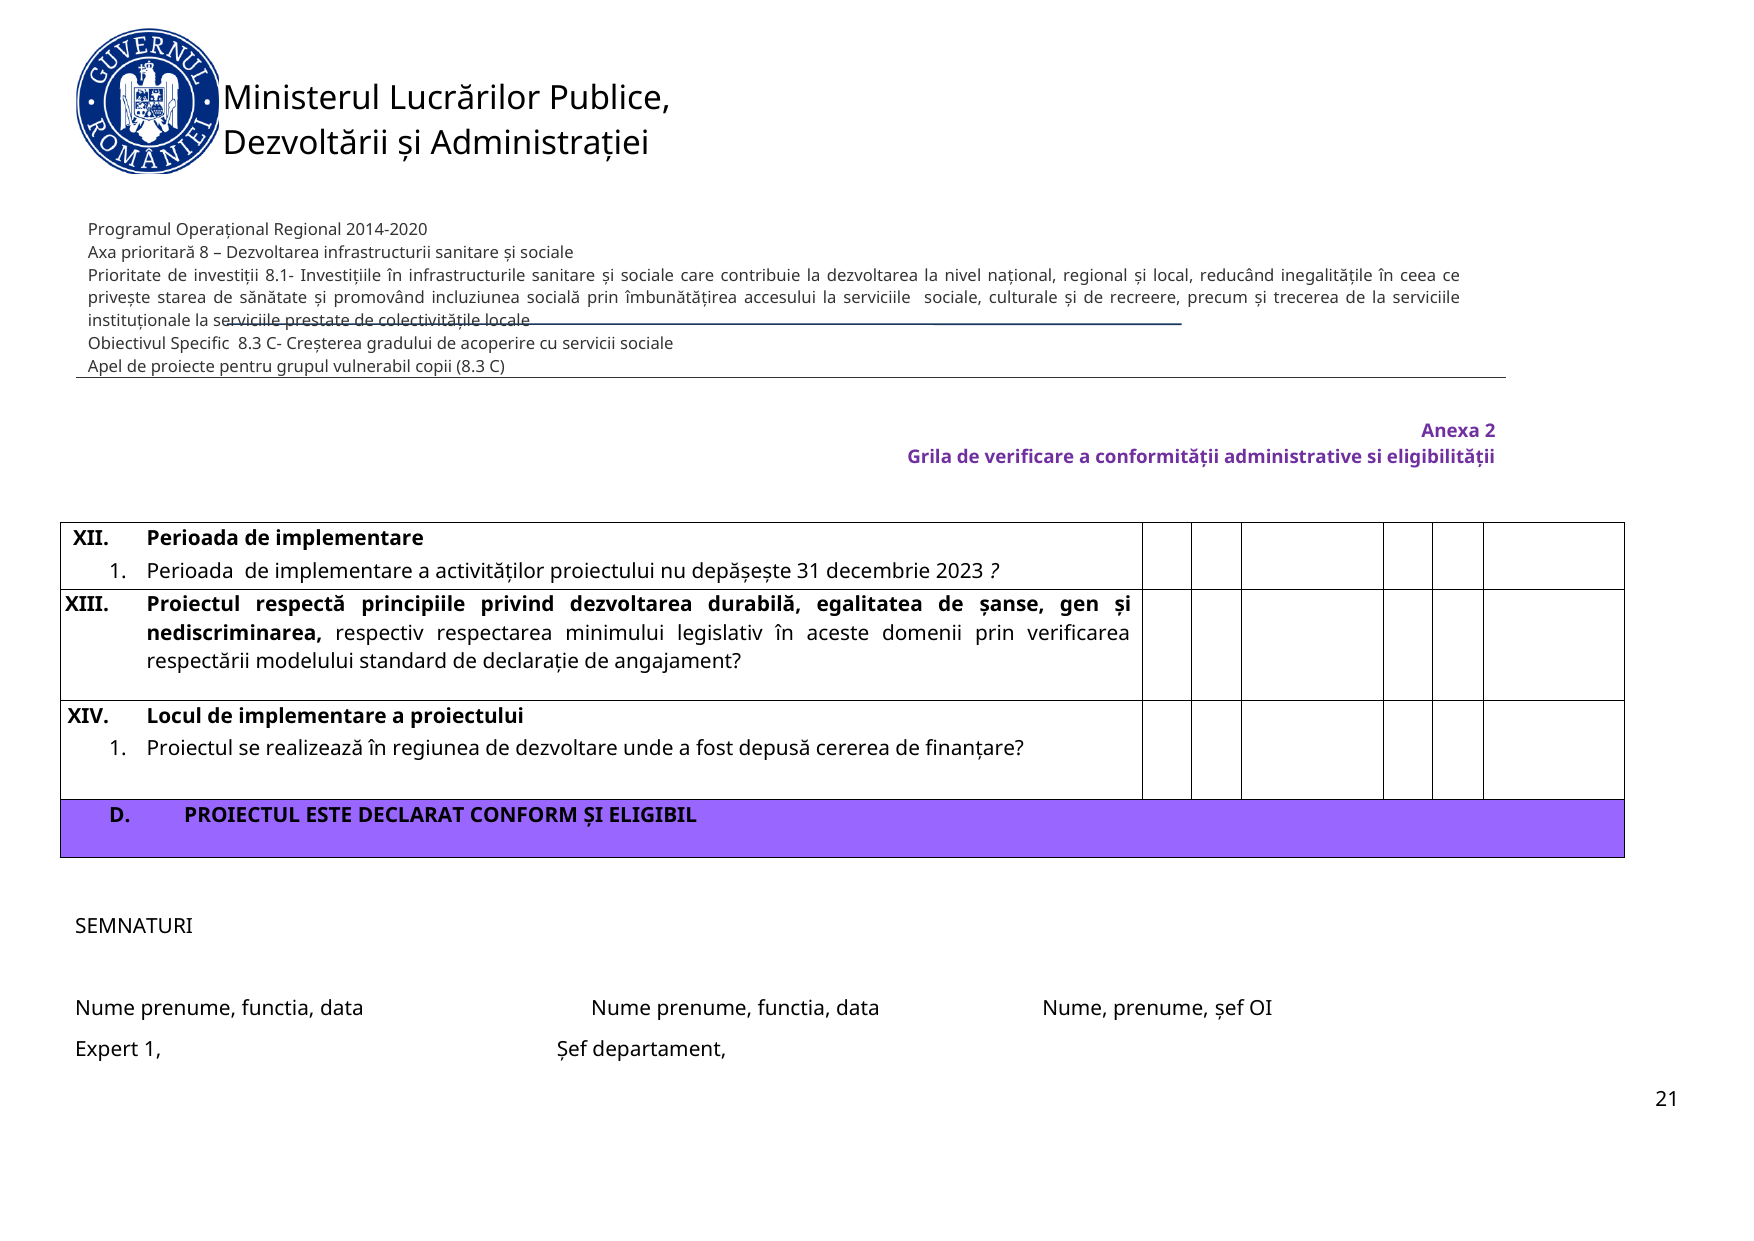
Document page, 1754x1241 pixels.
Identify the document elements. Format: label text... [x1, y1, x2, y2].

table_cell [1433, 590, 1483, 700]
table_cell [1192, 523, 1241, 588]
table_cell Perioada de implementare Perioada de implementare a activităților proiectului nu depășește 31 decembrie 2023 ? [61, 523, 1142, 588]
table_cell [1143, 701, 1191, 799]
table_cell [1192, 701, 1241, 799]
table_cell [1242, 523, 1383, 588]
table_cell PROIECTUL ESTE DECLARAT CONFORM ŞI ELIGIBIL [61, 800, 1624, 857]
table_cell [1242, 590, 1383, 700]
table_cell [1143, 523, 1191, 588]
text SEMNATURI [75, 911, 1679, 939]
table_cell [1384, 701, 1432, 799]
table_cell [1143, 590, 1191, 700]
table_cell [1192, 590, 1241, 700]
table_cell Locul de implementare a proiectului Proiectul se realizează în regiunea de dezvoltare unde a fost depusă cererea de finanțare? [61, 701, 1142, 799]
table_cell [1433, 701, 1483, 799]
table_cell Proiectul respectă principiile privind dezvoltarea durabilă, egalitatea de şanse, gen şi nediscriminarea, respectiv respectarea minimului legislativ în aceste domenii prin verificarea respectării modelului standard de declarație de angajament? [61, 590, 1142, 700]
table_cell [1484, 590, 1624, 700]
table_cell [1384, 523, 1432, 588]
picture [75, 28, 219, 172]
table_cell [1384, 590, 1432, 700]
text Nume prenume, functia, data Nume prenume, functia, data Nume, prenume, şef OI [75, 993, 1679, 1021]
table_cell [1484, 701, 1624, 799]
text Expert 1, Şef departament, [75, 1034, 1679, 1062]
table_cell [1433, 523, 1483, 588]
table_cell [1484, 523, 1624, 588]
table_cell [1242, 701, 1383, 799]
